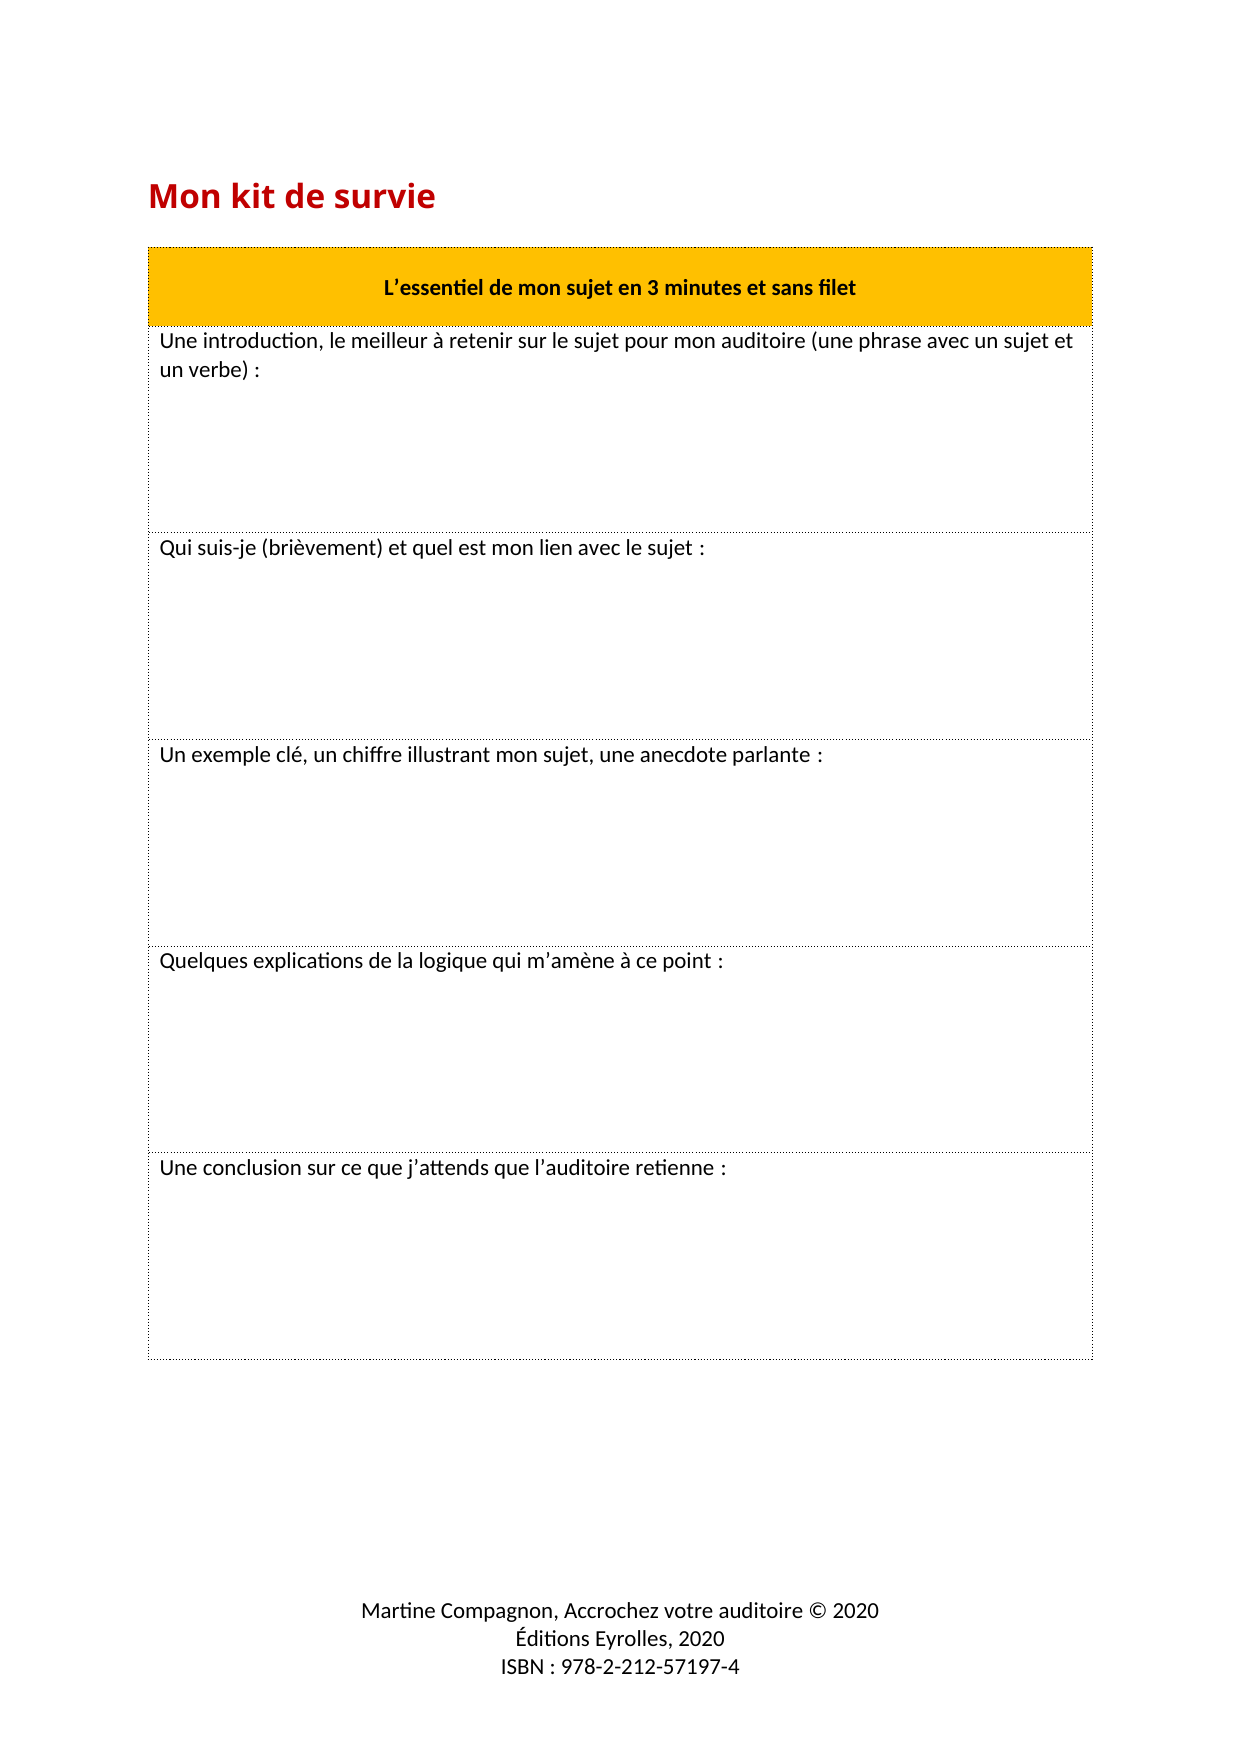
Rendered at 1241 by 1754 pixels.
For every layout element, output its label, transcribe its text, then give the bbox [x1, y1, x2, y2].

table_cell Qui suis-je (brièvement) et quel est mon lien avec le sujet : [148, 532, 1092, 739]
table_header L’essentiel de mon sujet en 3 minutes et sans filet [148, 247, 1092, 326]
table_cell Une conclusion sur ce que j’attends que l’auditoire retienne : [148, 1152, 1092, 1359]
table_cell Quelques explications de la logique qui m’amène à ce point : [148, 946, 1092, 1152]
table_cell Une introduction, le meilleur à retenir sur le sujet pour mon auditoire (une phrase avec un sujet et un verbe) : [148, 326, 1092, 532]
subtitle Mon kit de survie [148, 173, 1093, 218]
table_cell Un exemple clé, un chiffre illustrant mon sujet, une anecdote parlante : [148, 739, 1092, 946]
